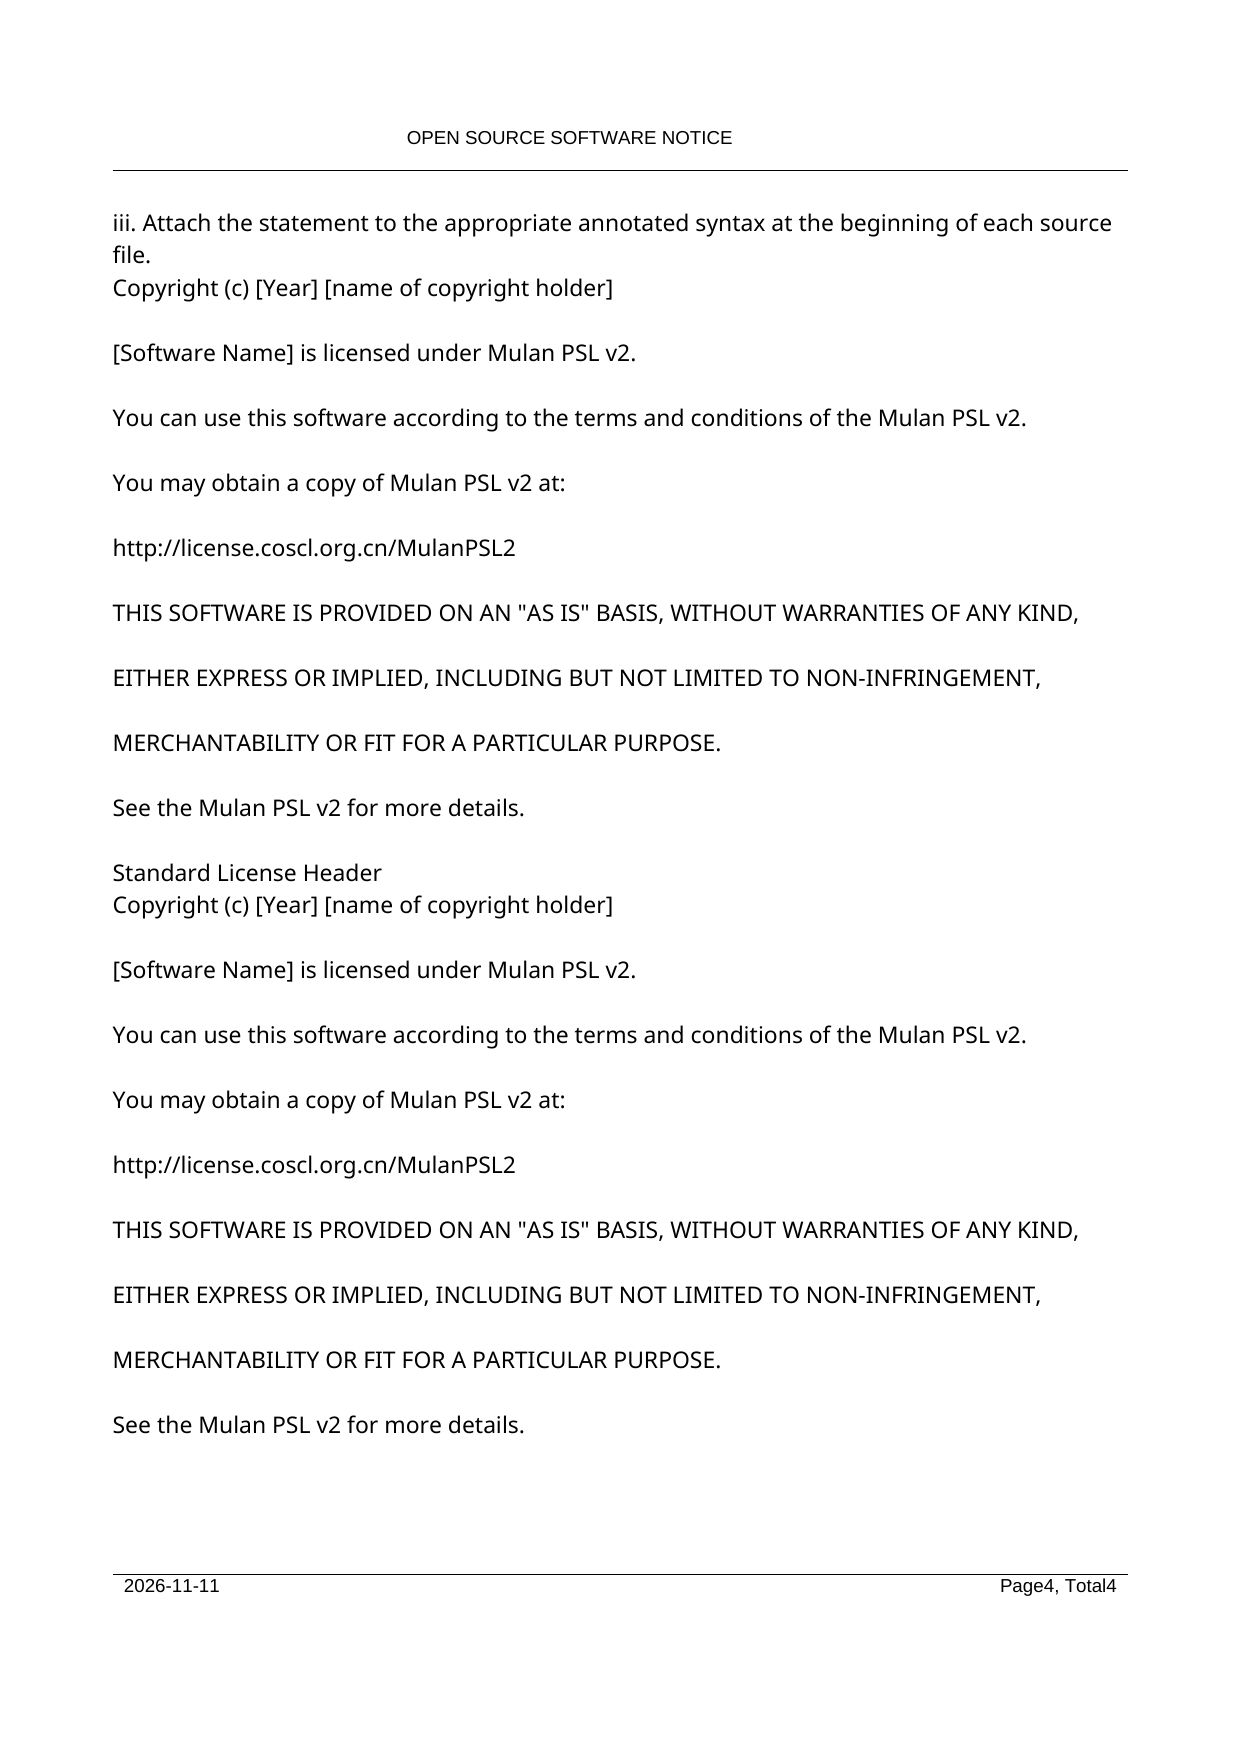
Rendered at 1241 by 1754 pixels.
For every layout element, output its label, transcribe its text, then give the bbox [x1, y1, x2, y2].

text iii. Attach the statement to the appropriate annotated syntax at the beginning of each source file. [112, 206, 1128, 271]
text You may obtain a copy of Mulan PSL v2 at: [112, 466, 1128, 499]
text Copyright (c) [Year] [name of copyright holder] [112, 271, 1128, 304]
text See the Mulan PSL v2 for more details. [112, 1409, 1128, 1441]
text [Software Name] is licensed under Mulan PSL v2. [112, 336, 1128, 369]
text http://license.coscl.org.cn/MulanPSL2 [112, 531, 1128, 564]
text You can use this software according to the terms and conditions of the Mulan PSL v2. [112, 401, 1128, 434]
text Standard License Header [112, 856, 1128, 889]
text See the Mulan PSL v2 for more details. [112, 791, 1128, 824]
text EITHER EXPRESS OR IMPLIED, INCLUDING BUT NOT LIMITED TO NON-INFRINGEMENT, [112, 661, 1128, 694]
text You may obtain a copy of Mulan PSL v2 at: [112, 1084, 1128, 1116]
text MERCHANTABILITY OR FIT FOR A PARTICULAR PURPOSE. [112, 726, 1128, 759]
text MERCHANTABILITY OR FIT FOR A PARTICULAR PURPOSE. [112, 1344, 1128, 1376]
text [Software Name] is licensed under Mulan PSL v2. [112, 954, 1128, 986]
text Copyright (c) [Year] [name of copyright holder] [112, 889, 1128, 921]
text http://license.coscl.org.cn/MulanPSL2 [112, 1149, 1128, 1181]
text EITHER EXPRESS OR IMPLIED, INCLUDING BUT NOT LIMITED TO NON-INFRINGEMENT, [112, 1279, 1128, 1311]
text THIS SOFTWARE IS PROVIDED ON AN "AS IS" BASIS, WITHOUT WARRANTIES OF ANY KIND, [112, 596, 1128, 629]
text You can use this software according to the terms and conditions of the Mulan PSL v2. [112, 1019, 1128, 1051]
text THIS SOFTWARE IS PROVIDED ON AN "AS IS" BASIS, WITHOUT WARRANTIES OF ANY KIND, [112, 1214, 1128, 1246]
